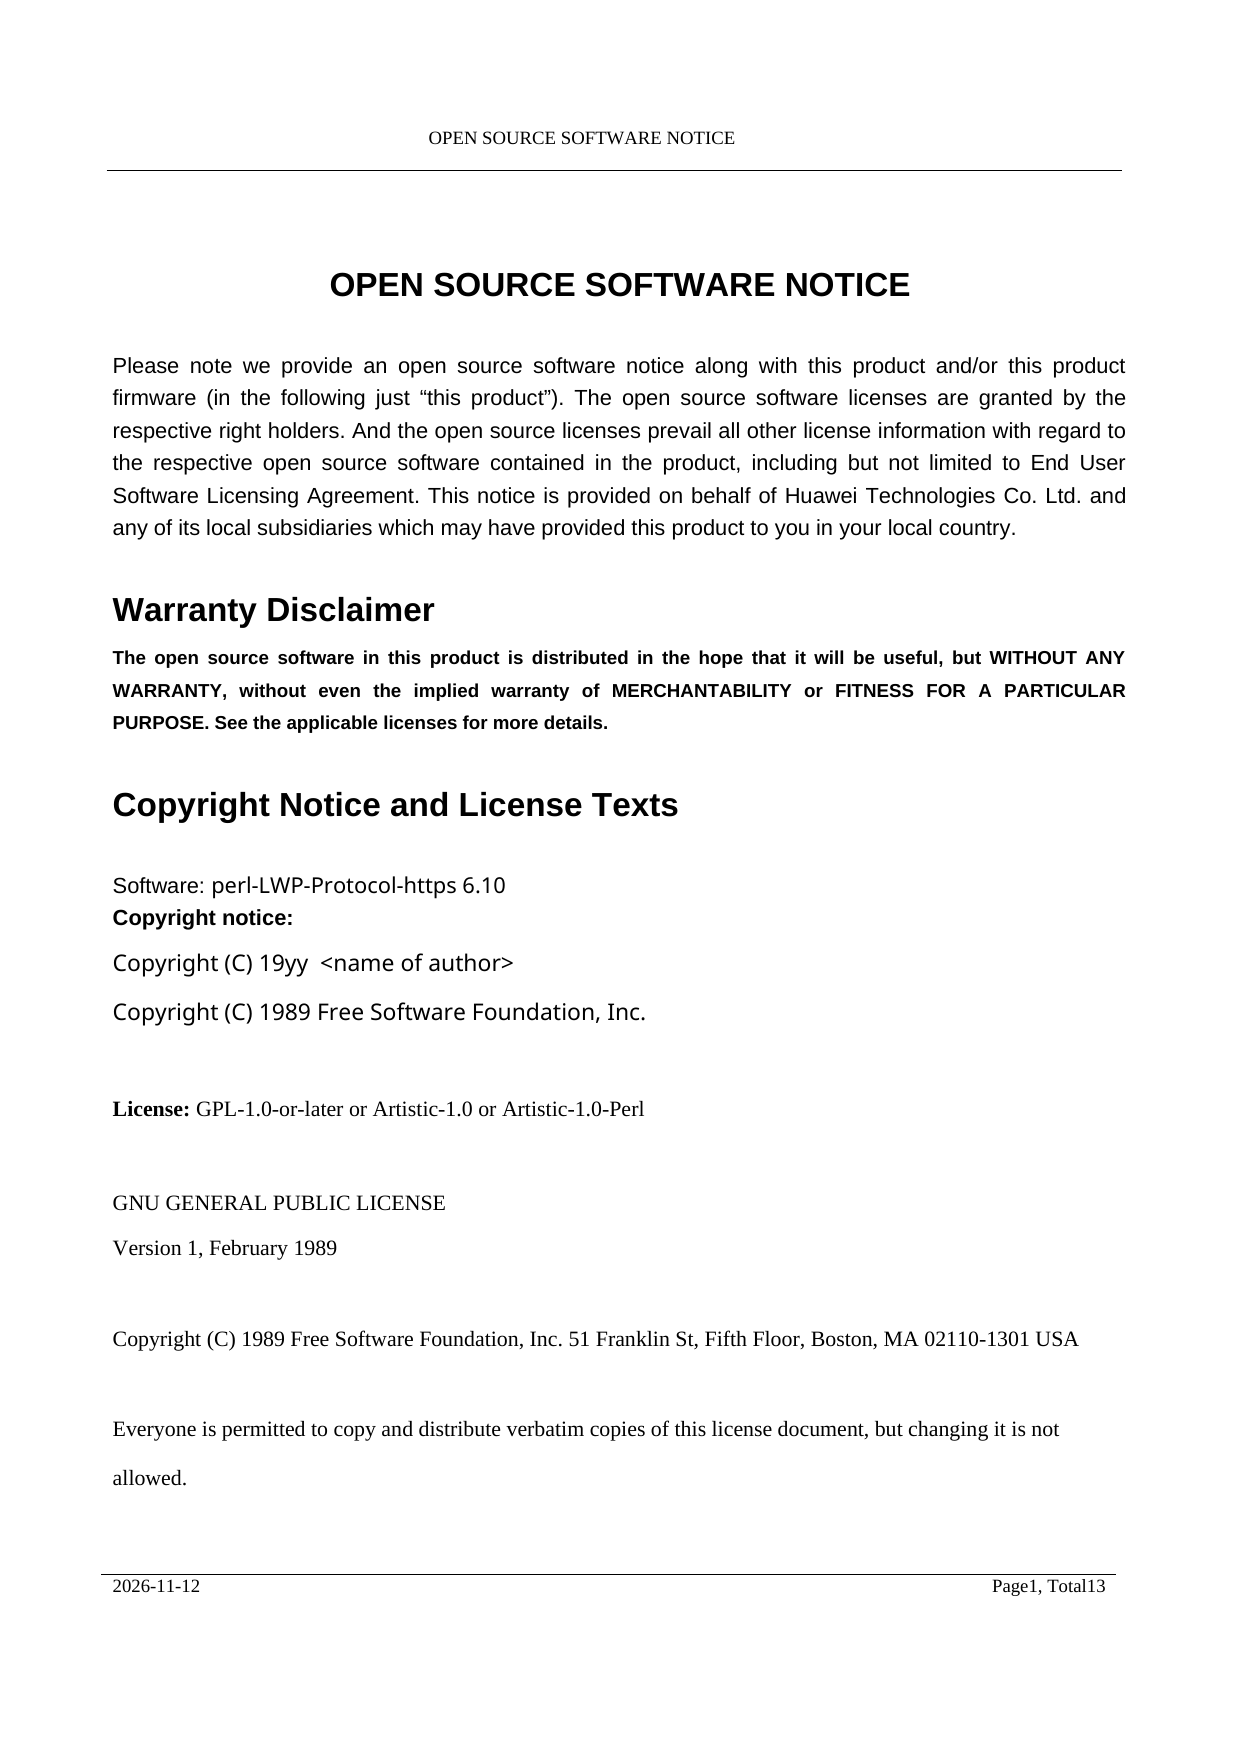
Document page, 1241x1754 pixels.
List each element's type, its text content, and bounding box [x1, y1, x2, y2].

text Copyright notice: [112, 901, 1128, 934]
text License: GPL-1.0-or-later or Artistic-1.0 or Artistic-1.0-Perl [112, 1093, 1128, 1125]
text Copyright (C) 19yy <name of author> Copyright (C) 1989 Free Software Foundation, Inc. [112, 947, 1128, 1077]
text Software: perl-LWP-Protocol-https 6.10 [112, 869, 1128, 901]
text Please note we provide an open source software notice along with this product and/or this product firmware (in the following just “this product”). The open source software licenses are granted by the respective right holders. And the open source licenses prevail all other license information with regard to the respective open source software contained in the product, including but not limited to End User Software Licensing Agreement. This notice is provided on behalf of Huawei Technologies Co. Ltd. and any of its local subsidiaries which may have provided this product to you in your local country. [112, 349, 1128, 544]
text Warranty Disclaimer [112, 576, 1128, 641]
text Copyright Notice and License Texts [112, 771, 1128, 836]
text Version 1, February 1989 [112, 1232, 1128, 1264]
text Everyone is permitted to copy and distribute verbatim copies of this license document, but changing it is not allowed. [112, 1412, 1128, 1493]
text The open source software in this product is distributed in the hope that it will be useful, but WITHOUT ANY WARRANTY, without even the implied warranty of MERCHANTABILITY or FITNESS FOR A PARTICULAR PURPOSE. See the applicable licenses for more details. [112, 641, 1128, 739]
text Copyright (C) 1989 Free Software Foundation, Inc. 51 Franklin St, Fifth Floor, Boston, MA 02110-1301 USA [112, 1322, 1128, 1354]
text OPEN SOURCE SOFTWARE NOTICE [112, 251, 1128, 316]
text GNU GENERAL PUBLIC LICENSE [112, 1138, 1128, 1219]
